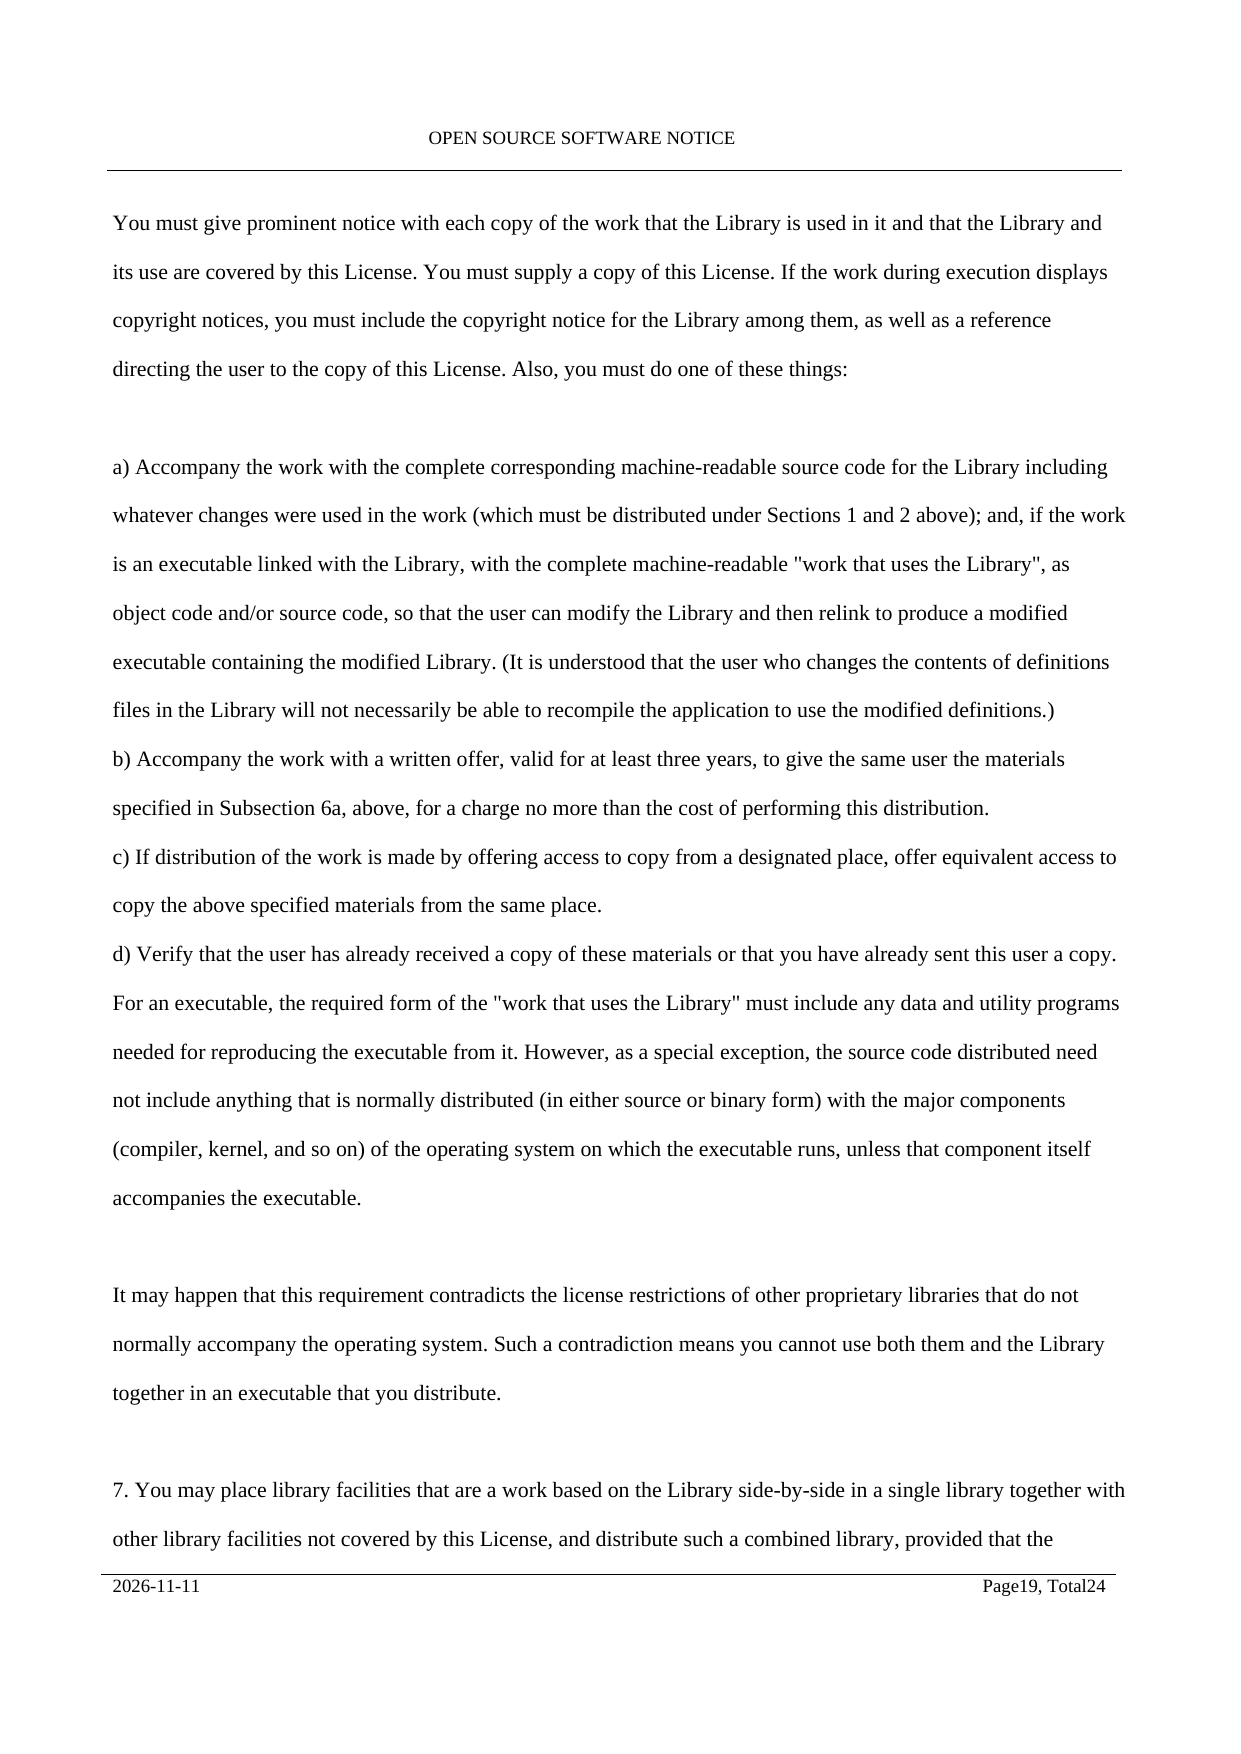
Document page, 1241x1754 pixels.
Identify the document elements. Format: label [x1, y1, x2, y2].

text [112, 206, 1128, 1555]
